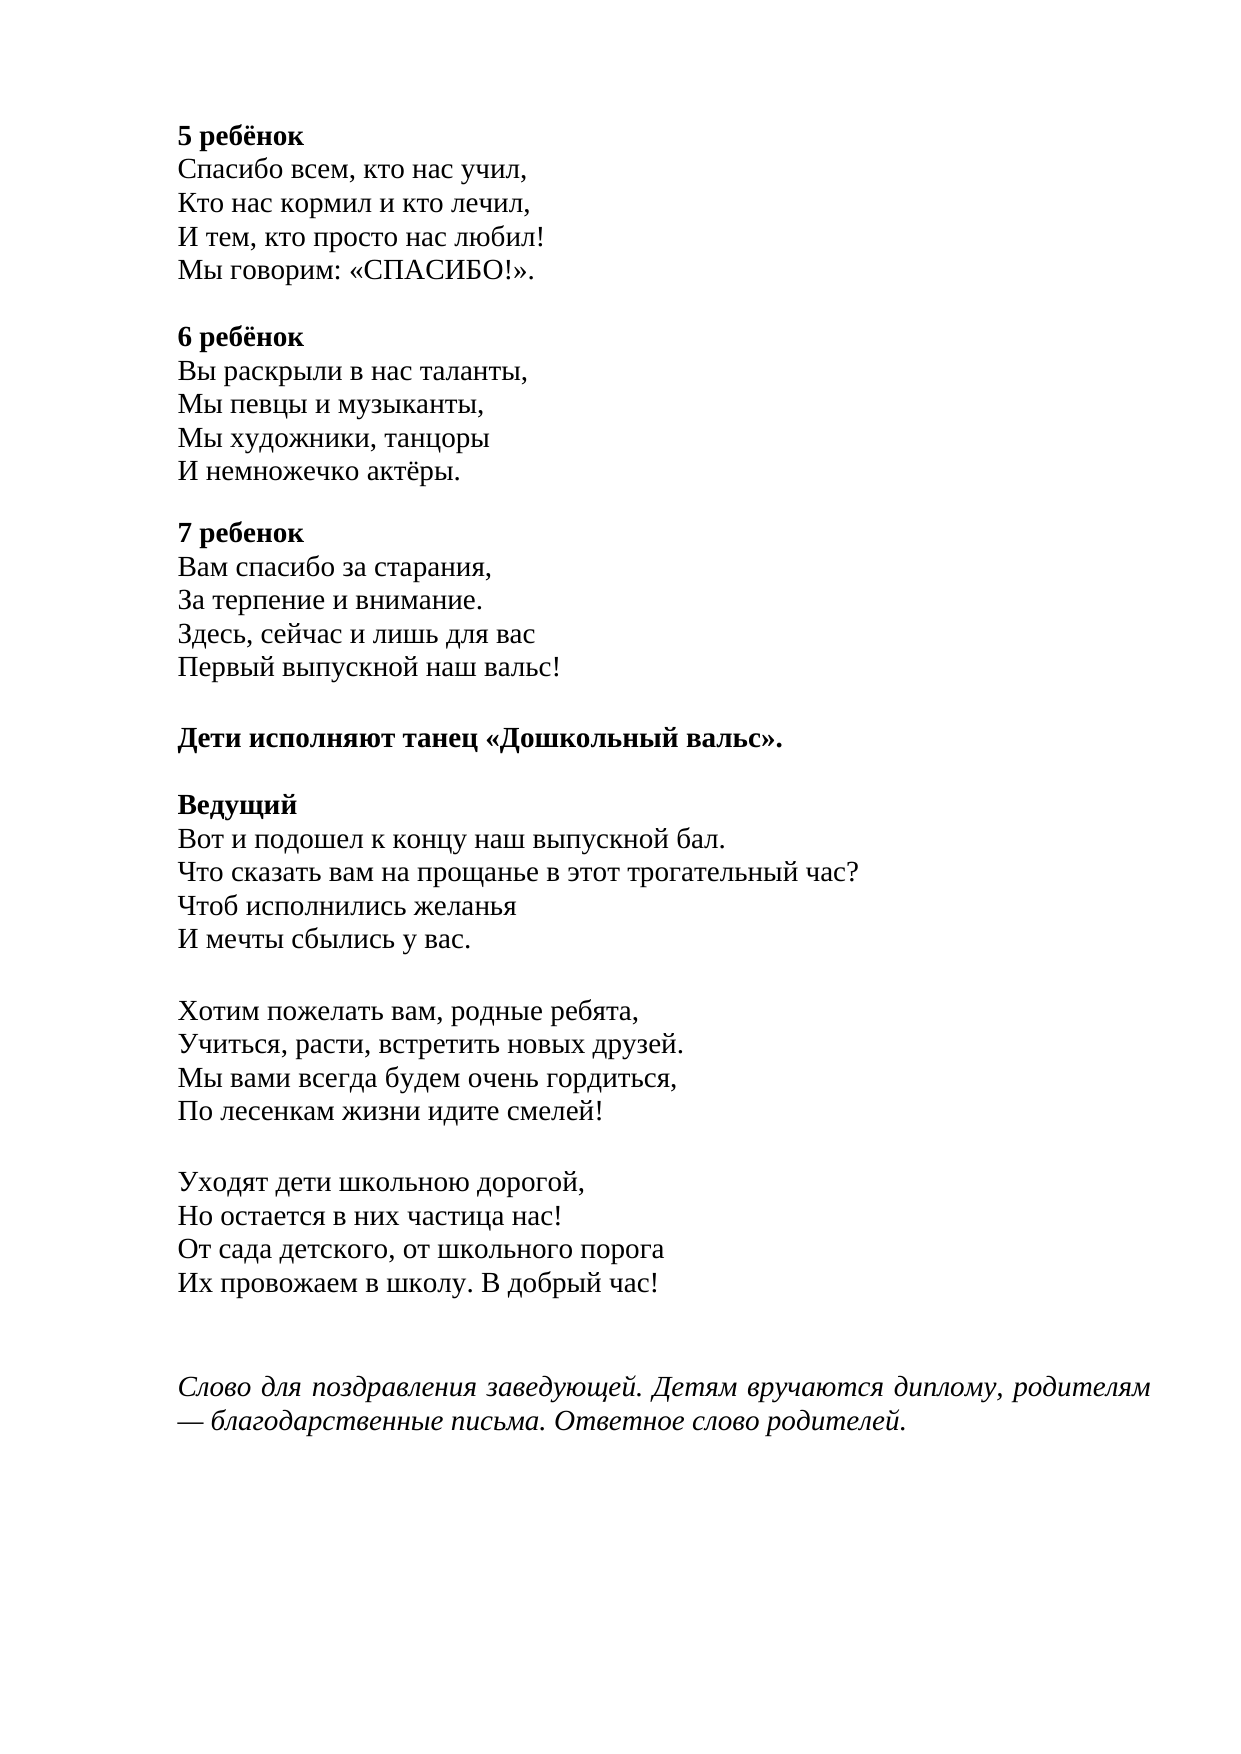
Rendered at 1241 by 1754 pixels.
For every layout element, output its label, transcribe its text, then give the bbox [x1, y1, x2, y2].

text Хотим пожелать вам, родные ребята, Учиться, расти, встретить новых друзей. Мы вами всегда будем очень гордиться, По лесенкам жизни идите смелей! [177, 993, 1152, 1127]
text Дети исполняют танец «Дошкольный вальс». [177, 720, 1152, 754]
text Уходят дети школьною дорогой, Но остается в них частица нас! От сада детского, от школьного порога Их провожаем в школу. В добрый час! [177, 1164, 1152, 1298]
text Мы говорим: «СПАСИБО!». [177, 252, 1152, 286]
text Вы раскрыли в нас таланты, Мы певцы и музыканты, Мы художники, танцоры И немножечко актёры. [177, 353, 1152, 515]
text Спасибо всем, кто нас учил, Кто нас кормил и кто лечил, И тем, кто просто нас любил! [177, 152, 1152, 252]
text Слово для поздравления заведующей. Детям вручаются диплому, родителям — благодарственные письма. Ответное слово родителей. [177, 1369, 1152, 1437]
text Вот и подошел к концу наш выпускной бал. Что сказать вам на прощанье в этот трогательный час? Чтоб исполнились желанья И мечты сбылись у вас. [177, 821, 1152, 955]
text Ведущий [177, 787, 1152, 821]
text Вам спасибо за старания, За терпение и внимание. Здесь, сейчас и лишь для вас Первый выпускной наш вальс! [177, 549, 1152, 683]
text 7 ребенок [177, 515, 1152, 549]
text 6 ребёнок [177, 319, 1152, 353]
text 5 ребёнок [177, 118, 1152, 152]
